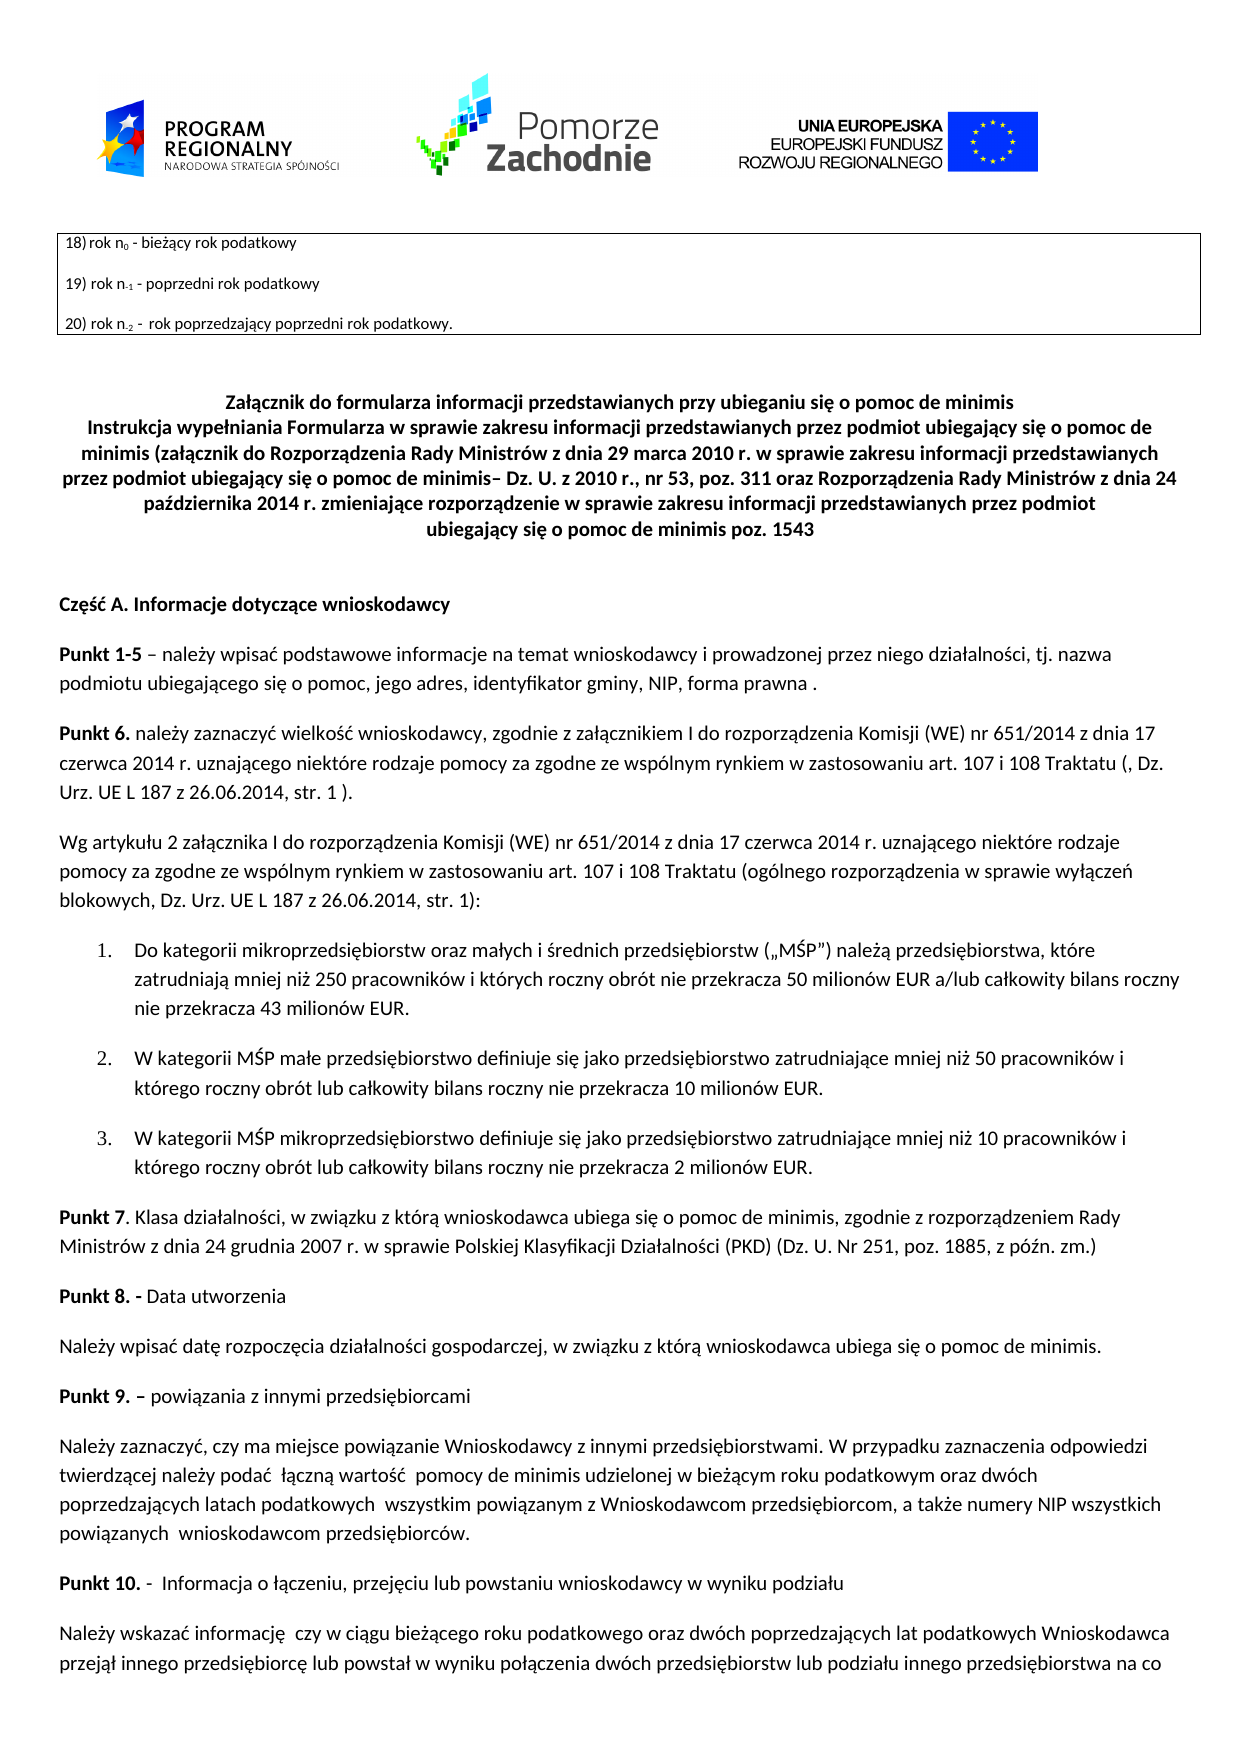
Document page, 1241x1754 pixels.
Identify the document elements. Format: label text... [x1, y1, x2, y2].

text Część A. Informacje dotyczące wnioskodawcy [59, 591, 1181, 617]
text Punkt 9. – powiązania z innymi przedsiębiorcami [59, 1383, 1181, 1408]
text Punkt 10. - Informacja o łączeniu, przejęciu lub powstaniu wnioskodawcy w wyniku podziału [59, 1571, 1181, 1596]
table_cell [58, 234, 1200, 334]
text Należy zaznaczyć, czy ma miejsce powiązanie Wnioskodawcy z innymi przedsiębiorstwami. W przypadku zaznaczenia odpowiedzi twierdzącej należy podać łączną wartość pomocy de minimis udzielonej w bieżącym roku podatkowym oraz dwóch poprzedzających latach podatkowych wszystkim powiązanym z Wnioskodawcom przedsiębiorcom, a także numery NIP wszystkich powiązanych wnioskodawcom przedsiębiorców. [59, 1433, 1181, 1546]
text Punkt 6. należy zaznaczyć wielkość wnioskodawcy, zgodnie z załącznikiem I do rozporządzenia Komisji (WE) nr 651/2014 z dnia 17 czerwca 2014 r. uznającego niektóre rodzaje pomocy za zgodne ze wspólnym rynkiem w zastosowaniu art. 107 i 108 Traktatu (, Dz. Urz. UE L 187 z 26.06.2014, str. 1 ). [59, 721, 1181, 804]
picture [96, 73, 1038, 177]
text Należy wpisać datę rozpoczęcia działalności gospodarczej, w związku z którą wnioskodawca ubiega się o pomoc de minimis. [59, 1333, 1181, 1358]
list Do kategorii mikroprzedsiębiorstw oraz małych i średnich przedsiębiorstw („MŚP”) należą przedsiębiorstwa, które zatrudniają mniej niż 250 pracowników i których roczny obrót nie przekracza 50 milionów EUR a/lub całkowity bilans roczny nie przekracza 43 milionów EUR. [97, 937, 1181, 1021]
list W kategorii MŚP małe przedsiębiorstwo definiuje się jako przedsiębiorstwo zatrudniające mniej niż 50 pracowników i którego roczny obrót lub całkowity bilans roczny nie przekracza 10 milionów EUR. [97, 1046, 1181, 1100]
text Punkt 8. - Data utworzenia [59, 1283, 1181, 1308]
subtitle ubiegający się o pomoc de minimis poz. 1543 [59, 516, 1181, 541]
subtitle Załącznik do formularza informacji przedstawianych przy ubieganiu się o pomoc de minimis [59, 389, 1181, 414]
subtitle Instrukcja wypełniania Formularza w sprawie zakresu informacji przedstawianych przez podmiot ubiegający się o pomoc de minimis (załącznik do Rozporządzenia Rady Ministrów z dnia 29 marca 2010 r. w sprawie zakresu informacji przedstawianych przez podmiot ubiegający się o pomoc de minimis– Dz. U. z 2010 r., nr 53, poz. 311 oraz Rozporządzenia Rady Ministrów z dnia 24 października 2014 r. zmieniające rozporządzenie w sprawie zakresu informacji przedstawianych przez podmiot [59, 414, 1181, 516]
text Punkt 7. Klasa działalności, w związku z którą wnioskodawca ubiega się o pomoc de minimis, zgodnie z rozporządzeniem Rady Ministrów z dnia 24 grudnia 2007 r. w sprawie Polskiej Klasyfikacji Działalności (PKD) (Dz. U. Nr 251, poz. 1885, z późn. zm.) [59, 1204, 1181, 1258]
list W kategorii MŚP mikroprzedsiębiorstwo definiuje się jako przedsiębiorstwo zatrudniające mniej niż 10 pracowników i którego roczny obrót lub całkowity bilans roczny nie przekracza 2 milionów EUR. [97, 1125, 1181, 1179]
text Punkt 1-5 – należy wpisać podstawowe informacje na temat wnioskodawcy i prowadzonej przez niego działalności, tj. nazwa podmiotu ubiegającego się o pomoc, jego adres, identyfikator gminy, NIP, forma prawna . [59, 641, 1181, 696]
text Wg artykułu 2 załącznika I do rozporządzenia Komisji (WE) nr 651/2014 z dnia 17 czerwca 2014 r. uznającego niektóre rodzaje pomocy za zgodne ze wspólnym rynkiem w zastosowaniu art. 107 i 108 Traktatu (ogólnego rozporządzenia w sprawie wyłączeń blokowych, Dz. Urz. UE L 187 z 26.06.2014, str. 1): [59, 829, 1181, 913]
